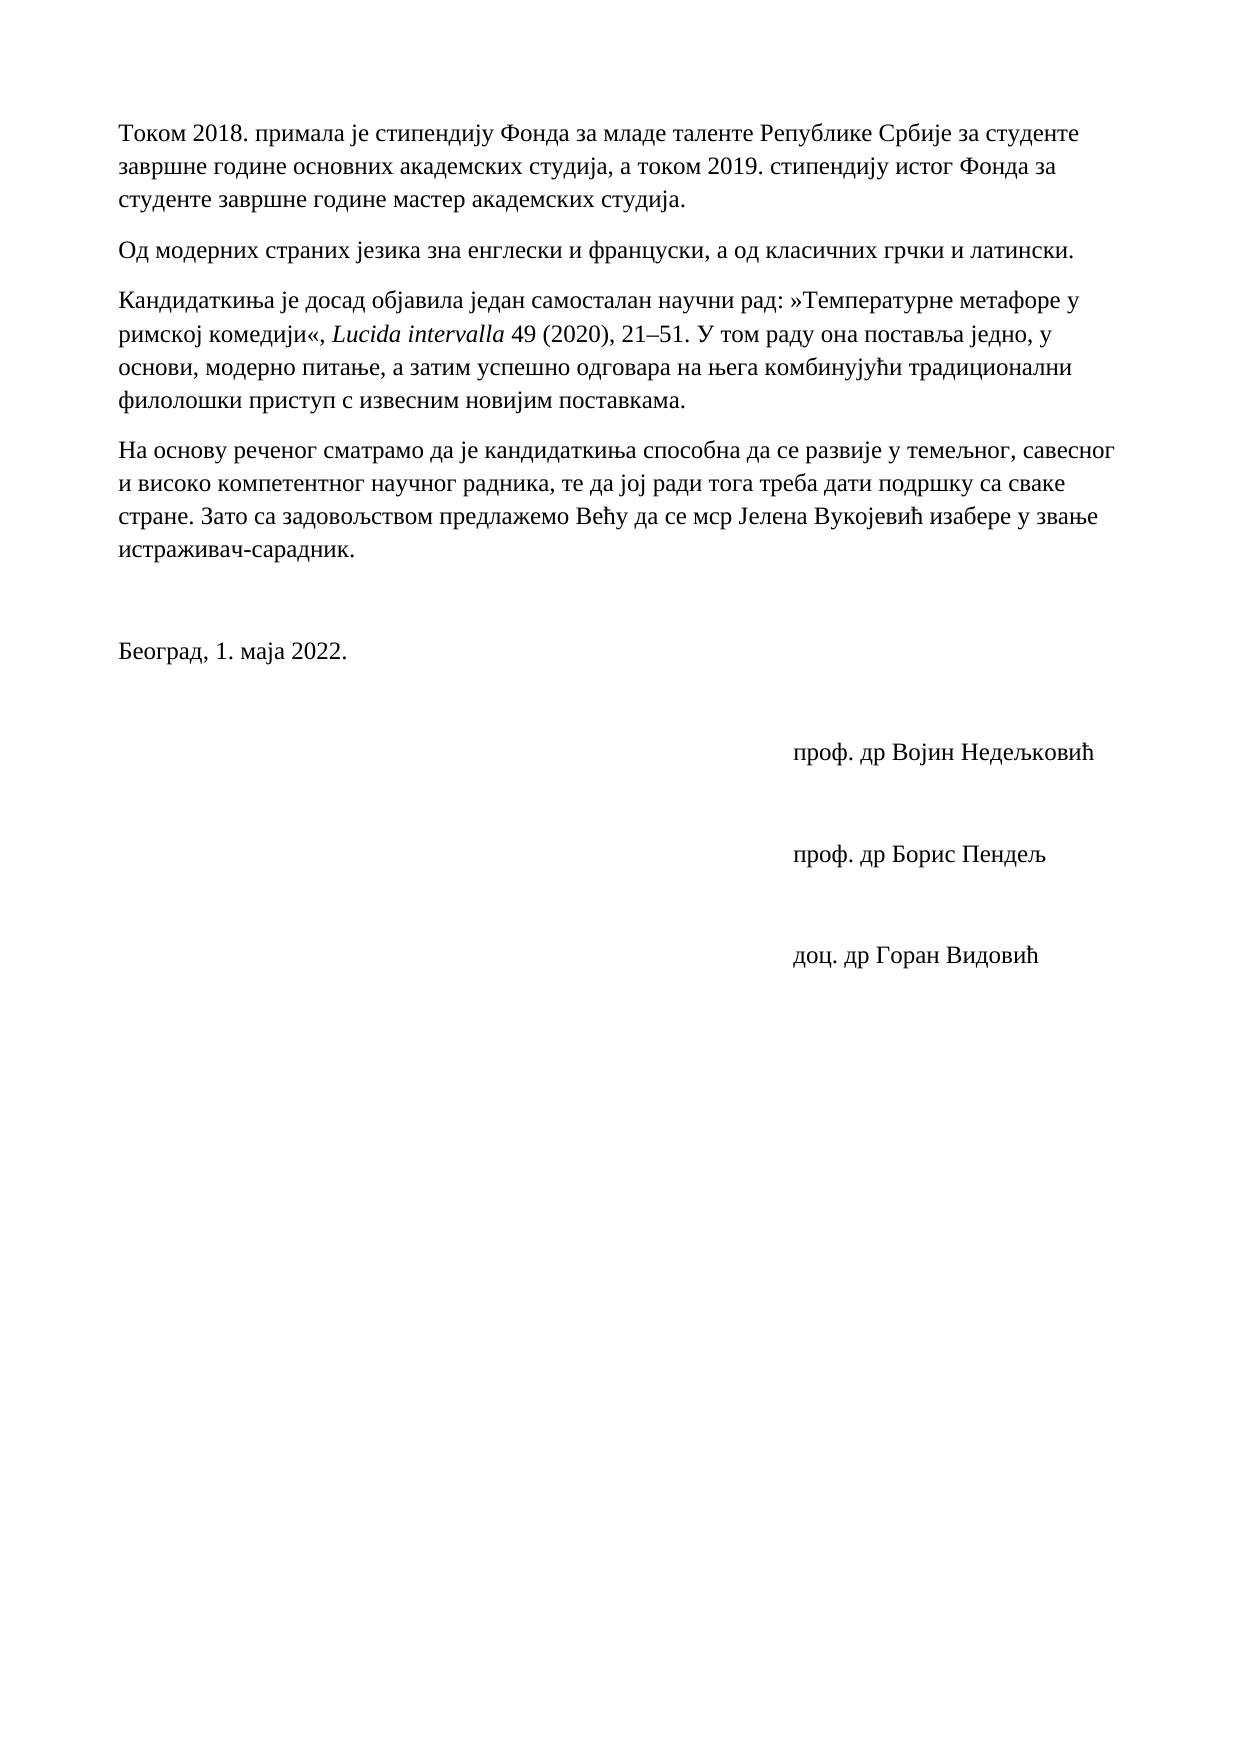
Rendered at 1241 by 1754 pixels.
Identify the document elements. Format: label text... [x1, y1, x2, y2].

text Кандидаткиња је досад објавила један самосталан научни рад: »Температурне метафоре у римској комедији«, Lucida intervalla 49 (2020), 21–51. У том раду она поставља једно, у основи, модерно питање, а затим успешно одговара на њега комбинујући традиционални филолошки приступ с извесним новијим поставкама. [118, 286, 1122, 413]
text доц. др Горан Видовић [118, 940, 1122, 969]
text Током 2018. примала је стипендију Фонда за младе таленте Републике Србије за студенте завршне године основних академских студија, а током 2019. стипендију истог Фонда за студенте завршне године мастер академских студија. [118, 118, 1122, 213]
text Београд, 1. маја 2022. [118, 636, 1122, 665]
text На основу реченог сматрамо да је кандидаткиња способна да се развије у темељног, савесног и високо компетентног научног радника, те да јој ради тога треба дати подршку са сваке стране. Зато са задовољством предлажемо Већу да се мср Јелена Вукојевић изабере у звање истраживач-сарадник. [118, 435, 1122, 563]
text проф. др Војин Недељковић [118, 737, 1122, 766]
text проф. др Борис Пендељ [118, 839, 1122, 868]
text Од модерних страних језика зна енглески и француски, а од класичних грчки и латински. [118, 235, 1122, 264]
